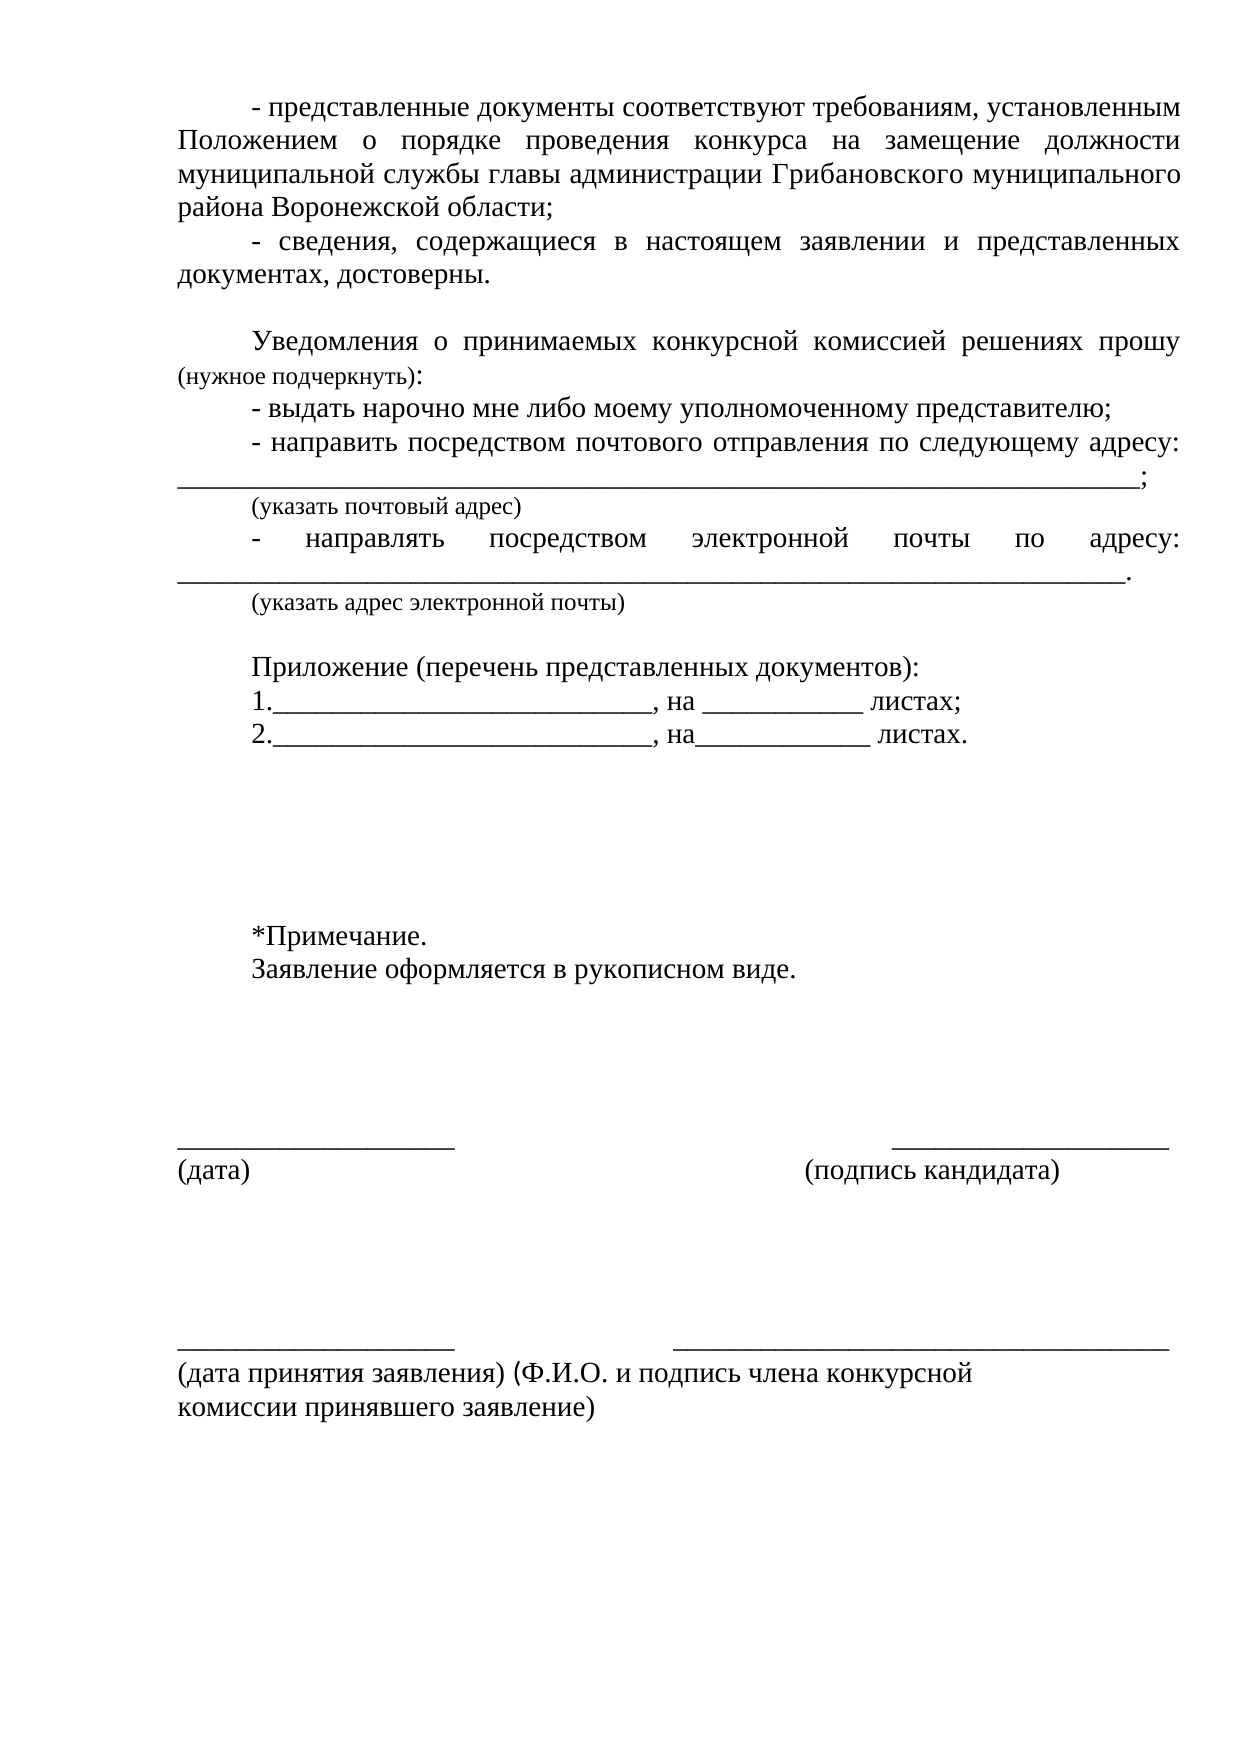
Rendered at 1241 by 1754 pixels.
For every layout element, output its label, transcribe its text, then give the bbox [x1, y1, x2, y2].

text (дата принятия заявления) (Ф.И.О. и подпись члена конкурсной [177, 1354, 1181, 1389]
text ___________________ ___________________ [177, 1119, 1181, 1152]
text комиссии принявшего заявление) [177, 1389, 1181, 1423]
text Приложение (перечень представленных документов): [177, 649, 1181, 683]
text Заявление оформляется в рукописном виде. [177, 951, 1181, 985]
text 2.__________________________, на____________ листах. [177, 716, 1181, 750]
text - выдать нарочно мне либо моему уполномоченному представителю; [177, 391, 1181, 424]
text - сведения, содержащиеся в настоящем заявлении и представленных документах, достоверны. [177, 223, 1181, 290]
text *Примечание. [177, 918, 1181, 951]
text - направить посредством почтового отправления по следующему адресу: __________________________________________________________________; [177, 424, 1181, 491]
text (указать адрес электронной почты) [177, 587, 1181, 616]
text ___________________ __________________________________ [177, 1320, 1181, 1354]
text (дата) (подпись кандидата) [177, 1152, 1181, 1186]
text 1.__________________________, на ___________ листах; [177, 683, 1181, 716]
text (указать почтовый адрес) [177, 491, 1181, 520]
text - представленные документы соответствуют требованиям, установленным Положением о порядке проведения конкурса на замещение должности муниципальной службы главы администрации Грибановского муниципального района Воронежской области; [177, 89, 1181, 223]
text - направлять посредством электронной почты по адресу: _________________________________________________________________. [177, 520, 1181, 587]
text Уведомления о принимаемых конкурсной комиссией решениях прошу (нужное подчеркнуть): [177, 323, 1181, 391]
